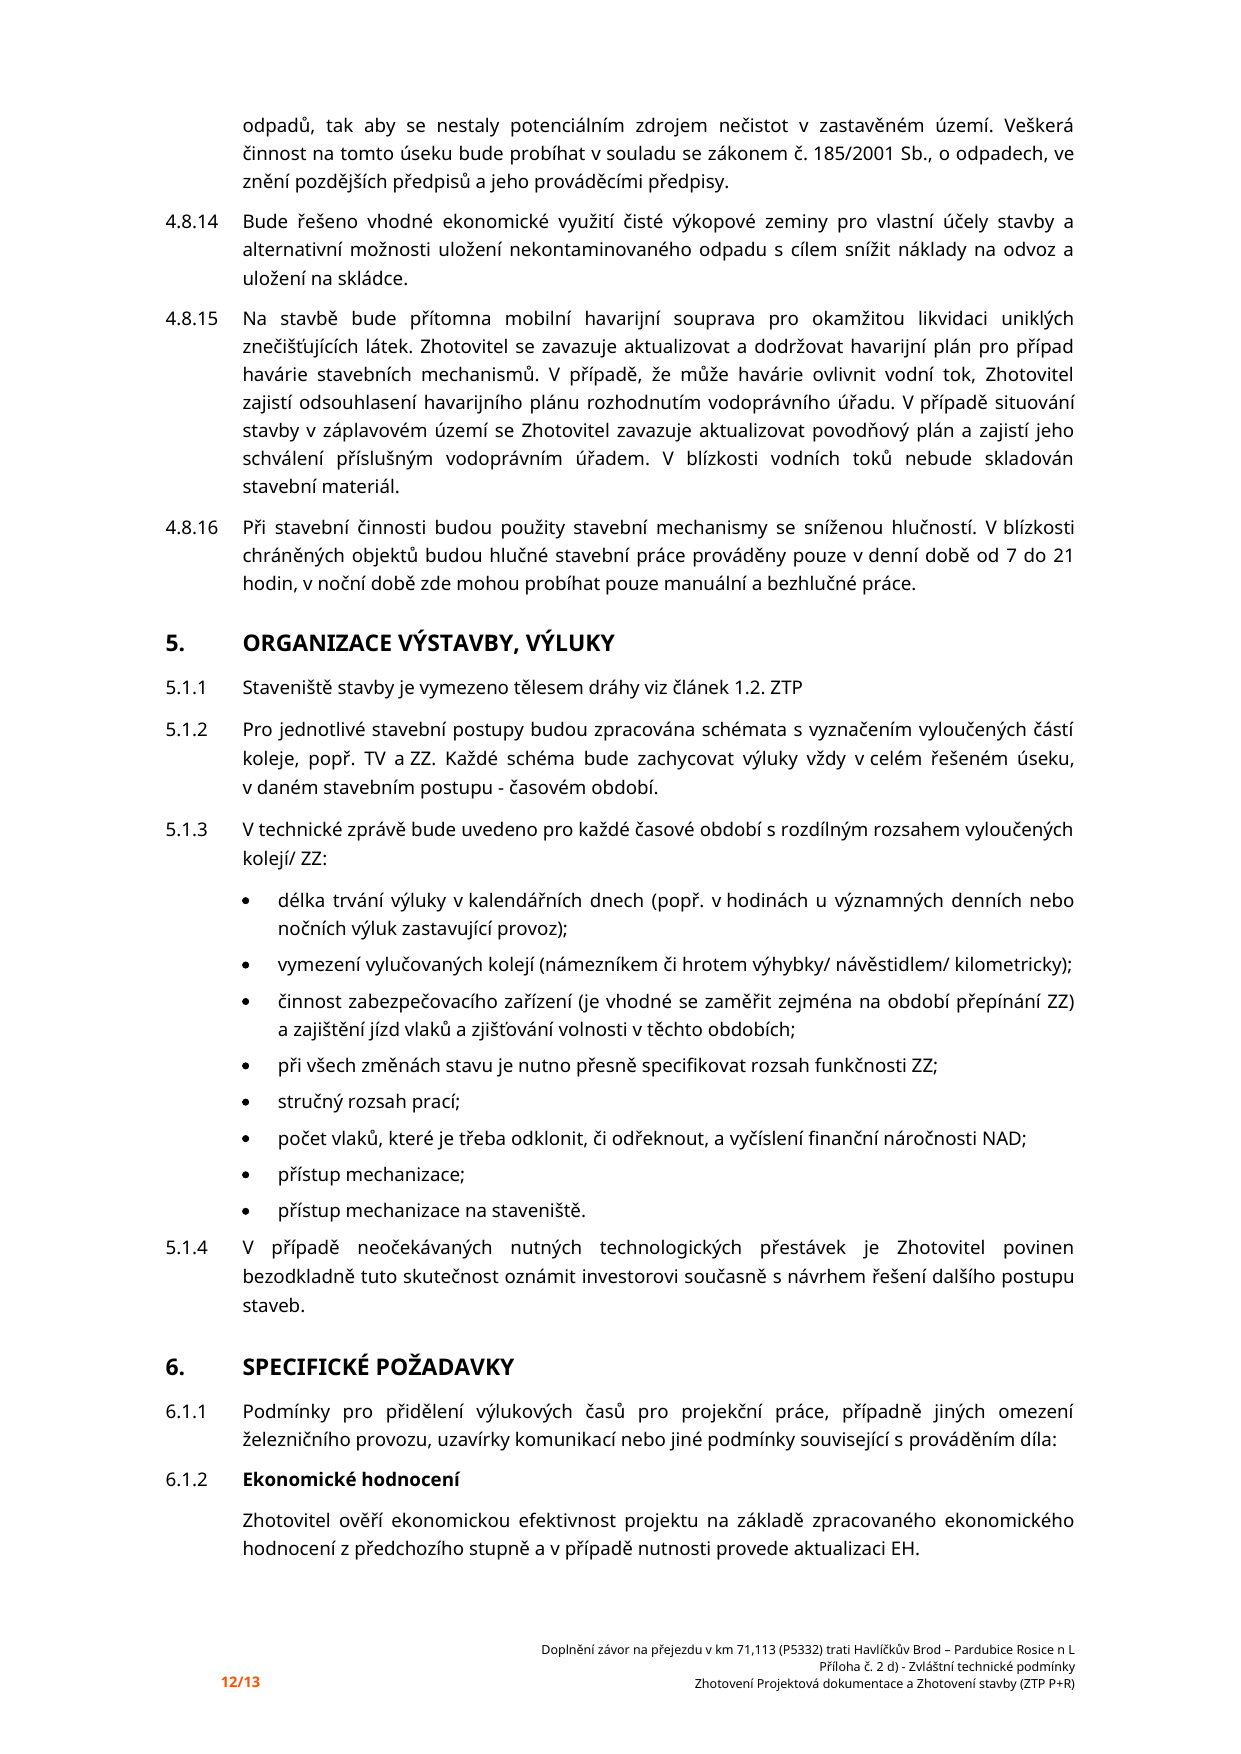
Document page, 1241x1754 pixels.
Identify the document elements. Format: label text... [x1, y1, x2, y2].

text vymezení vylučovaných kolejí (námezníkem či hrotem výhybky/ návěstidlem/ kilometricky); [242, 952, 1075, 977]
text Při stavební činnosti budou použity stavební mechanismy se sníženou hlučností. V blízkosti chráněných objektů budou hlučné stavební práce prováděny pouze v denní době od 7 do 21 hodin, v noční době zde mohou probíhat pouze manuální a bezhlučné práce. [165, 514, 1075, 596]
text Podmínky pro přidělení výlukových časů pro projekční práce, případně jiných omezení železničního provozu, uzavírky komunikací nebo jiné podmínky související s prováděním díla: [165, 1398, 1075, 1451]
text délka trvání výluky v kalendářních dnech (popř. v hodinách u významných denních nebo nočních výluk zastavující provoz); [242, 887, 1075, 941]
text přístup mechanizace na staveniště. [242, 1198, 1075, 1223]
text Pro jednotlivé stavební postupy budou zpracována schémata s vyznačením vyloučených částí koleje, popř. TV a ZZ. Každé schéma bude zachycovat výluky vždy v celém řešeném úseku, v daném stavebním postupu - časovém období. [165, 716, 1075, 800]
text Ekonomické hodnocení [165, 1466, 1075, 1492]
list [165, 112, 1075, 194]
text Staveniště stavby je vymezeno tělesem dráhy viz článek 1.2. ZTP [165, 674, 1075, 699]
text stručný rozsah prací; [242, 1089, 1075, 1114]
text přístup mechanizace; [242, 1161, 1075, 1187]
list Bude řešeno vhodné ekonomické využití čisté výkopové zeminy pro vlastní účely stavby a alternativní možnosti uložení nekontaminovaného odpadu s cílem snížit náklady na odvoz a uložení na skládce. [165, 209, 1075, 290]
text činnost zabezpečovacího zařízení (je vhodné se zaměřit zejména na období přepínání ZZ) a zajištění jízd vlaků a zjišťování volnosti v těchto obdobích; [242, 988, 1075, 1041]
text SPECIFICKÉ POŽADAVKY [165, 1351, 1075, 1382]
text při všech změnách stavu je nutno přesně specifikovat rozsah funkčnosti ZZ; [242, 1052, 1075, 1078]
text V případě neočekávaných nutných technologických přestávek je Zhotovitel povinen bezodkladně tuto skutečnost oznámit investorovi současně s návrhem řešení dalšího postupu staveb. [165, 1234, 1075, 1318]
text ORGANIZACE VÝSTAVBY, VÝLUKY [165, 627, 1075, 658]
text V technické zprávě bude uvedeno pro každé časové období s rozdílným rozsahem vyloučených kolejí/ ZZ: [165, 816, 1075, 871]
text Na stavbě bude přítomna mobilní havarijní souprava pro okamžitou likvidaci uniklých znečišťujících látek. Zhotovitel se zavazuje aktualizovat a dodržovat havarijní plán pro případ havárie stavebních mechanismů. V případě, že může havárie ovlivnit vodní tok, Zhotovitel zajistí odsouhlasení havarijního plánu rozhodnutím vodoprávního úřadu. V případě situování stavby v záplavovém území se Zhotovitel zavazuje aktualizovat povodňový plán a zajistí jeho schválení příslušným vodoprávním úřadem. V blízkosti vodních toků nebude skladován stavební materiál. [165, 305, 1075, 499]
list Zhotovitel ověří ekonomickou efektivnost projektu na základě zpracovaného ekonomického hodnocení z předchozího stupně a v případě nutnosti provede aktualizaci EH. [242, 1507, 1075, 1561]
text počet vlaků, které je třeba odklonit, či odřeknout, a vyčíslení finanční náročnosti NAD; [242, 1125, 1075, 1151]
